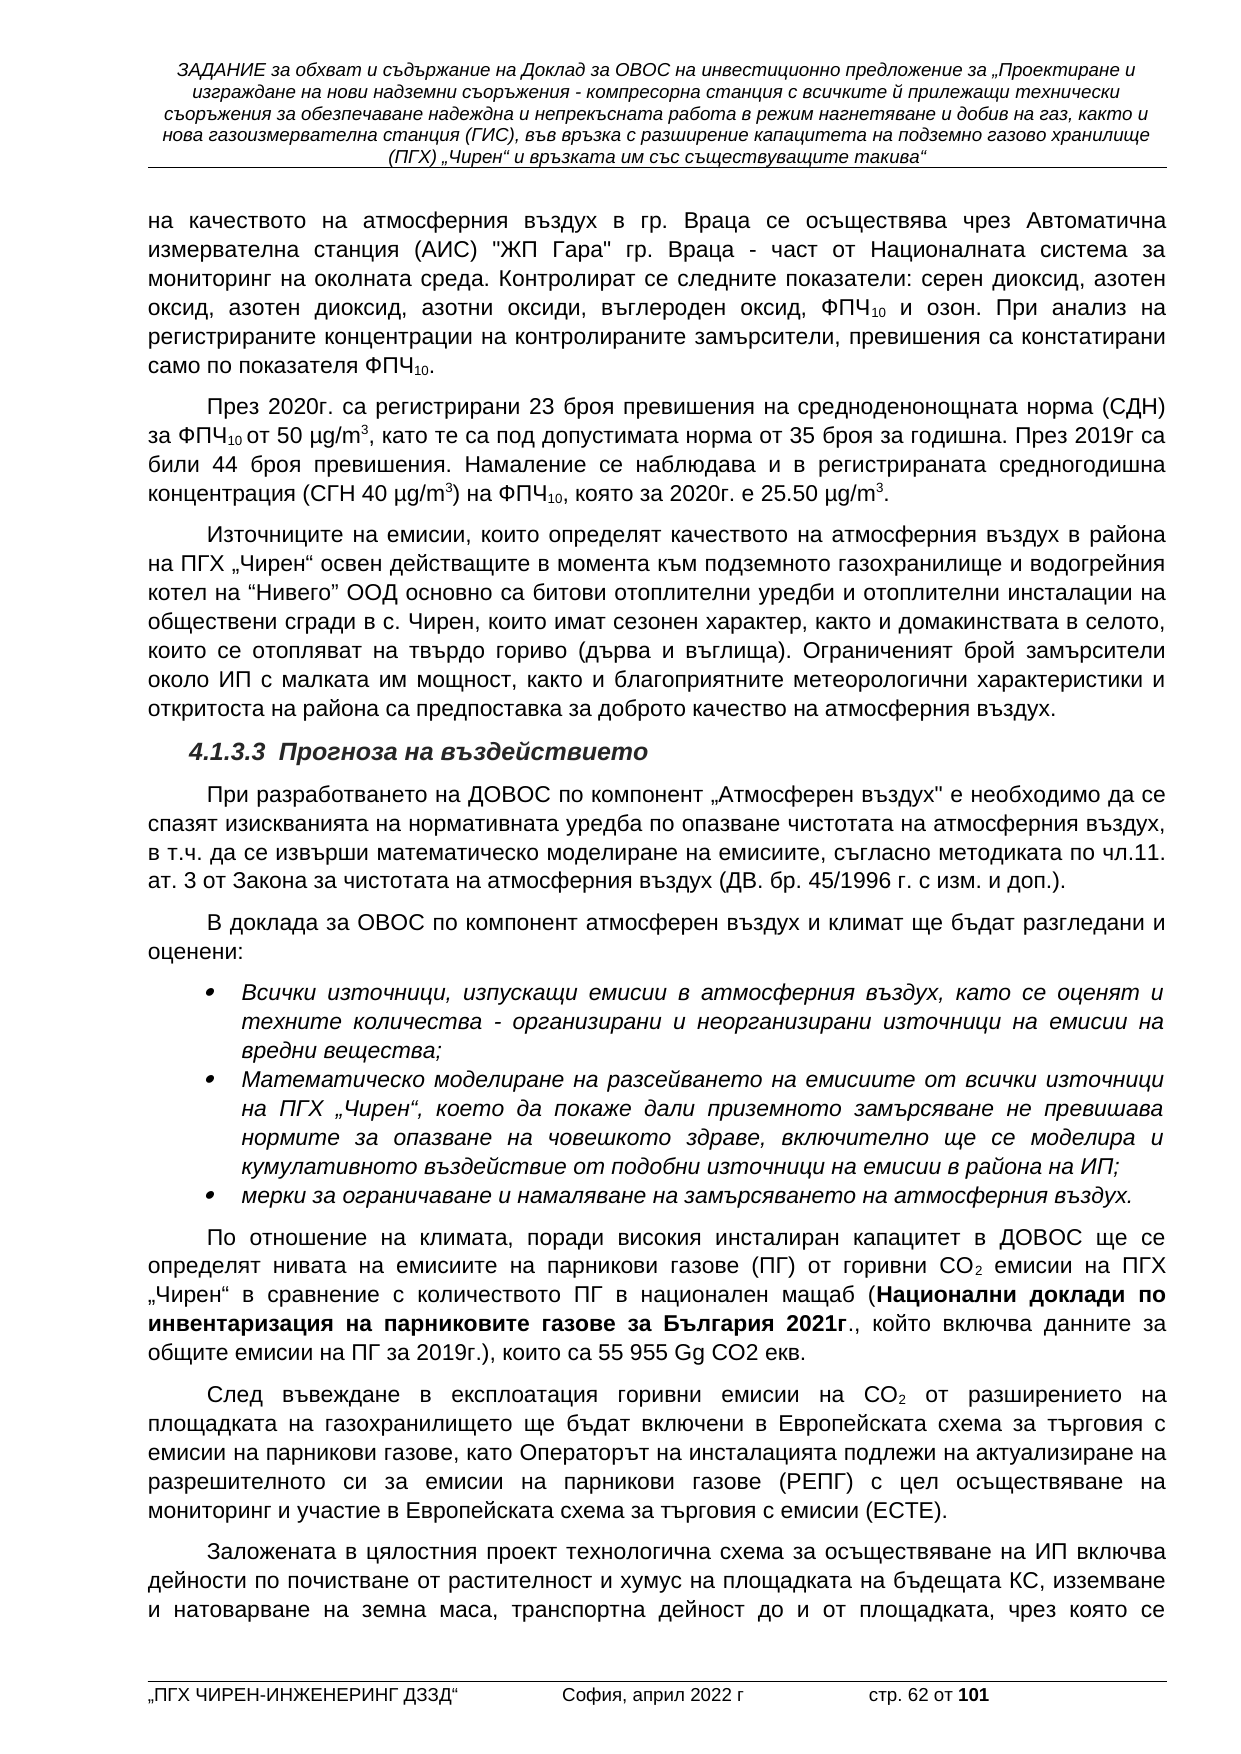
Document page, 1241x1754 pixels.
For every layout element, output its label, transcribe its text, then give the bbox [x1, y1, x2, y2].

subtitle Прогноза на въздействието [189, 737, 1167, 765]
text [148, 1538, 1167, 1622]
text В доклада за ОВОС по компонент атмосферен въздух и климат ще бъдат разгледани и оценени: [148, 909, 1167, 964]
list мерки за ограничаване и намаляване на замърсяването на атмосферния въздух. [204, 1182, 1167, 1208]
text По отношение на климата, поради високия инсталиран капацитет в ДОВОС ще се определят нивата на емисиите на парникови газове (ПГ) от горивни СО2 емисии на ПГХ „Чирен“ в сравнение с количеството ПГ в национален мащаб (Национални доклади по инвентаризация на парниковите газове за България 2021г., който включва данните за общите емисии на ПГ за 2019г.), които са 55 955 Gg CO2 екв. [148, 1223, 1167, 1366]
list Всички източници, изпускащи емисии в атмосферния въздух, като се оценят и техните количества - организирани и неорганизирани източници на емисии на вредни вещества; [204, 979, 1167, 1064]
text През 2020г. са регистрирани 23 броя превишения на средноденонощната норма (СДН) за ФПЧ10 от 50 µg/m3, като те са под допустимата норма от 35 броя за годишна. През 2019г са били 44 броя превишения. Намаление се наблюдава и в регистрираната средногодишна концентрация (СГН 40 µg/m3) на ФПЧ10, която за 2020г. е 25.50 µg/m3. [148, 393, 1167, 506]
text При разработването на ДОВОС по компонент „Атмосферен въздух" е необходимо да се спазят изискванията на нормативната уредба по опазване чистотата на атмосферния въздух, в т.ч. да се извърши математическо моделиране на емисиите, съгласно методиката по чл.11. ат. 3 от Закона за чистотата на атмосферния въздух (ДВ. бр. 45/1996 г. с изм. и доп.). [148, 781, 1167, 894]
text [148, 207, 1167, 378]
text След въвеждане в експлоатация горивни емисии на СО2 от разширението на площадката на газохранилището ще бъдат включени в Европейската схема за търговия с емисии на парникови газове, като Операторът на инсталацията подлежи на актуализиране на разрешителното си за емисии на парникови газове (РЕПГ) с цел осъществяване на мониторинг и участие в Европейската схема за търговия с емисии (ЕСТЕ). [148, 1381, 1167, 1523]
text Източниците на емисии, които определят качеството на атмосферния въздух в района на ПГХ „Чирен“ освен действащите в момента към подземното газохранилище и водогрейния котел на “Нивего” ООД основно са битови отоплителни уредби и отоплителни инсталации на обществени сгради в с. Чирен, които имат сезонен характер, както и домакинствата в селото, които се отопляват на твърдо гориво (дърва и въглища). Ограниченият брой замърсители около ИП с малката им мощност, както и благоприятните метеорологични характеристики и откритоста на района са предпоставка за доброто качество на атмосферния въздух. [148, 521, 1167, 721]
list Математическо моделиране на разсейването на емисиите от всички източници на ПГХ „Чирен“, което да покаже дали приземното замърсяване не превишава нормите за опазване на човешкото здраве, включително ще се моделира и кумулативното въздействие от подобни източници на емисии в района на ИП; [204, 1066, 1167, 1179]
